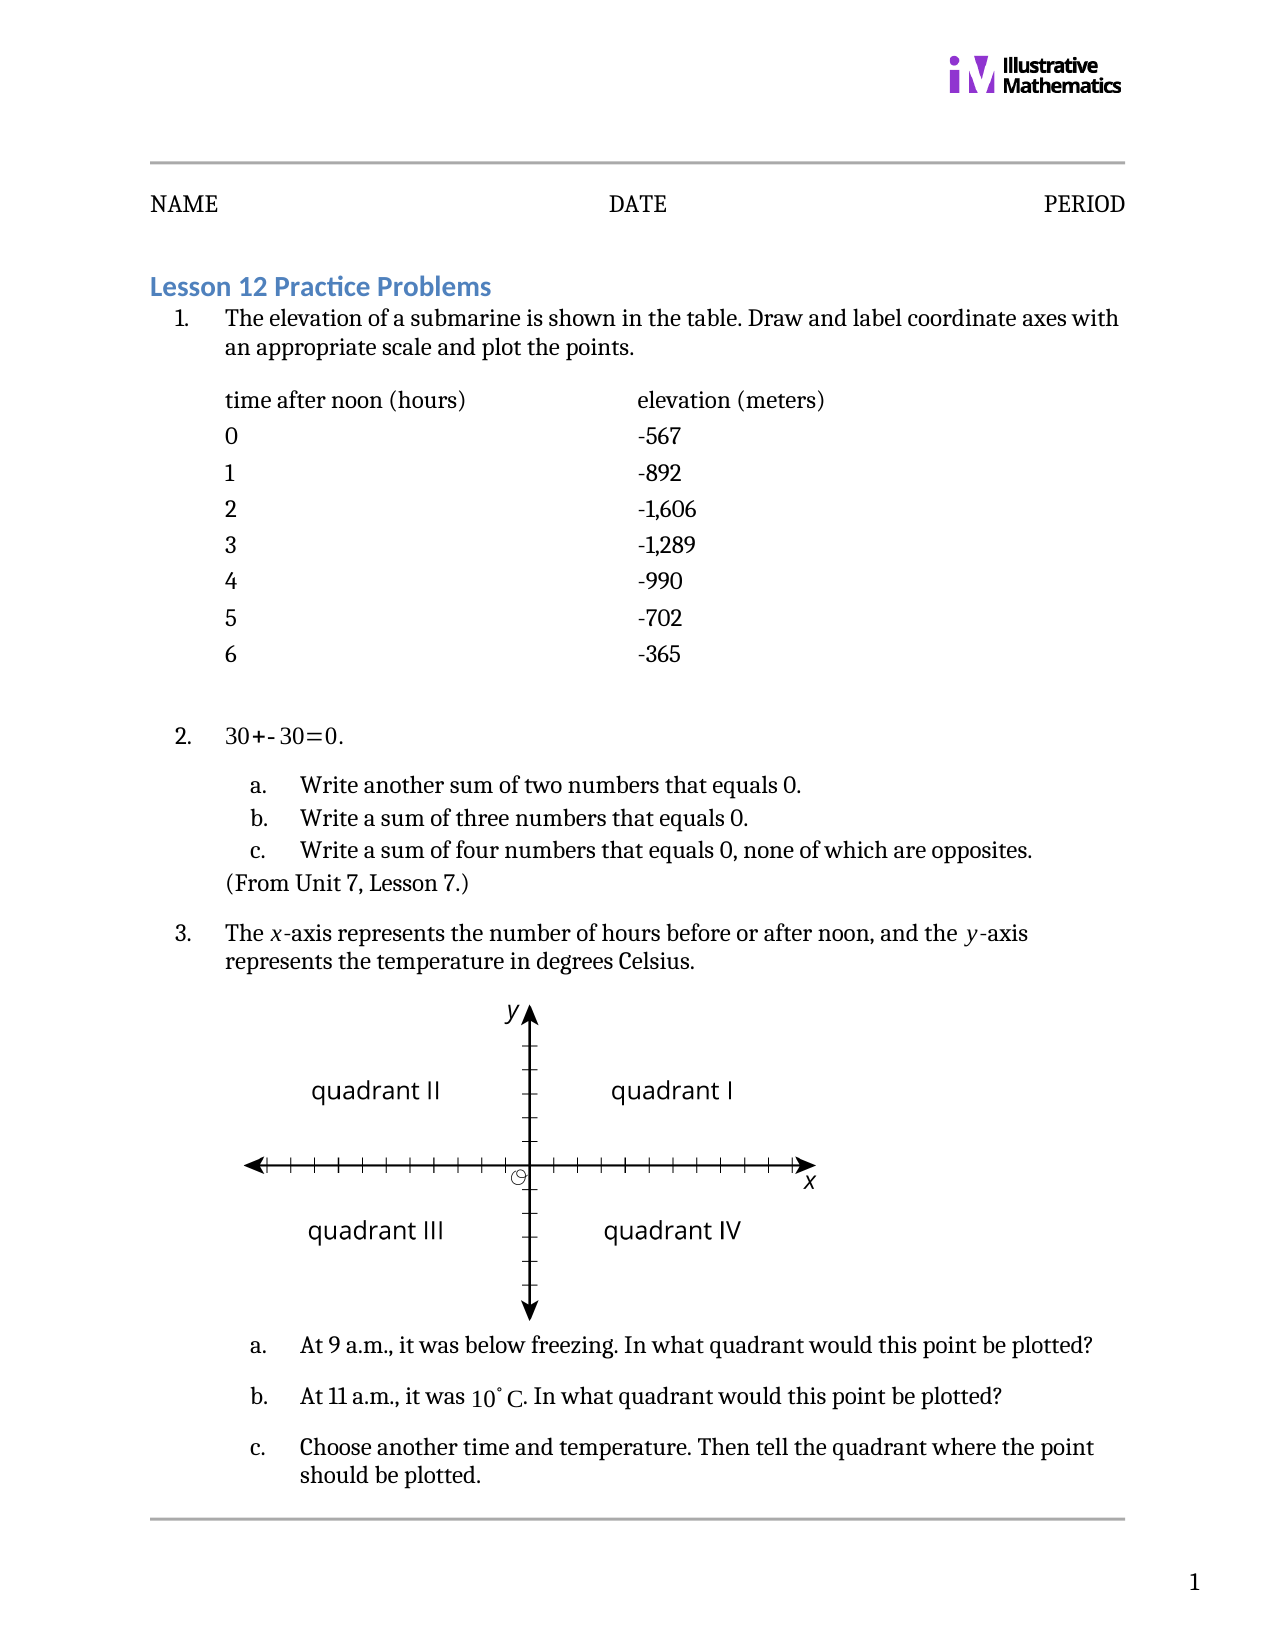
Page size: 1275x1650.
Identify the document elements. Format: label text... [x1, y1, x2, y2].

table_cell -365 [551, 636, 964, 672]
list Write a sum of four numbers that equals 0, none of which are opposites. [250, 836, 1125, 865]
table_cell 1 [139, 455, 551, 491]
list Write a sum of three numbers that equals 0. [250, 804, 1125, 833]
list The -axis represents the number of hours before or after noon, and the -axis represents the temperature in degrees Celsius. [175, 918, 1125, 976]
table_cell 5 [139, 600, 551, 636]
table_header time after noon (hours) [139, 382, 551, 418]
table_cell -892 [551, 455, 964, 491]
table_cell 0 [139, 419, 551, 455]
picture [243, 996, 817, 1321]
table_cell 3 [139, 527, 551, 563]
table_cell -1,606 [551, 491, 964, 527]
table_header elevation (meters) [551, 382, 964, 418]
picture [949, 55, 1121, 93]
table_cell -702 [551, 600, 964, 636]
table_cell -1,289 [551, 527, 964, 563]
table_cell 6 [139, 636, 551, 672]
list (From Unit 7, Lesson 7.) [175, 869, 1125, 898]
list The elevation of a submarine is shown in the table. Draw and label coordinate axes with an appropriate scale and plot the points. [175, 304, 1125, 361]
list At 11 a.m., it was . In what quadrant would this point be plotted? [250, 1381, 1125, 1412]
table_cell -567 [551, 419, 964, 455]
list Choose another time and temperature. Then tell the quadrant where the point should be plotted. [250, 1432, 1125, 1490]
subtitle Lesson 12 Practice Problems [150, 268, 1125, 304]
list At 9 a.m., it was below freezing. In what quadrant would this point be plotted? [250, 1331, 1125, 1360]
table_cell 2 [139, 491, 551, 527]
table_cell 4 [139, 564, 551, 600]
table_cell -990 [551, 564, 964, 600]
list . [175, 722, 1125, 751]
list Write another sum of two numbers that equals 0. [250, 771, 1125, 800]
